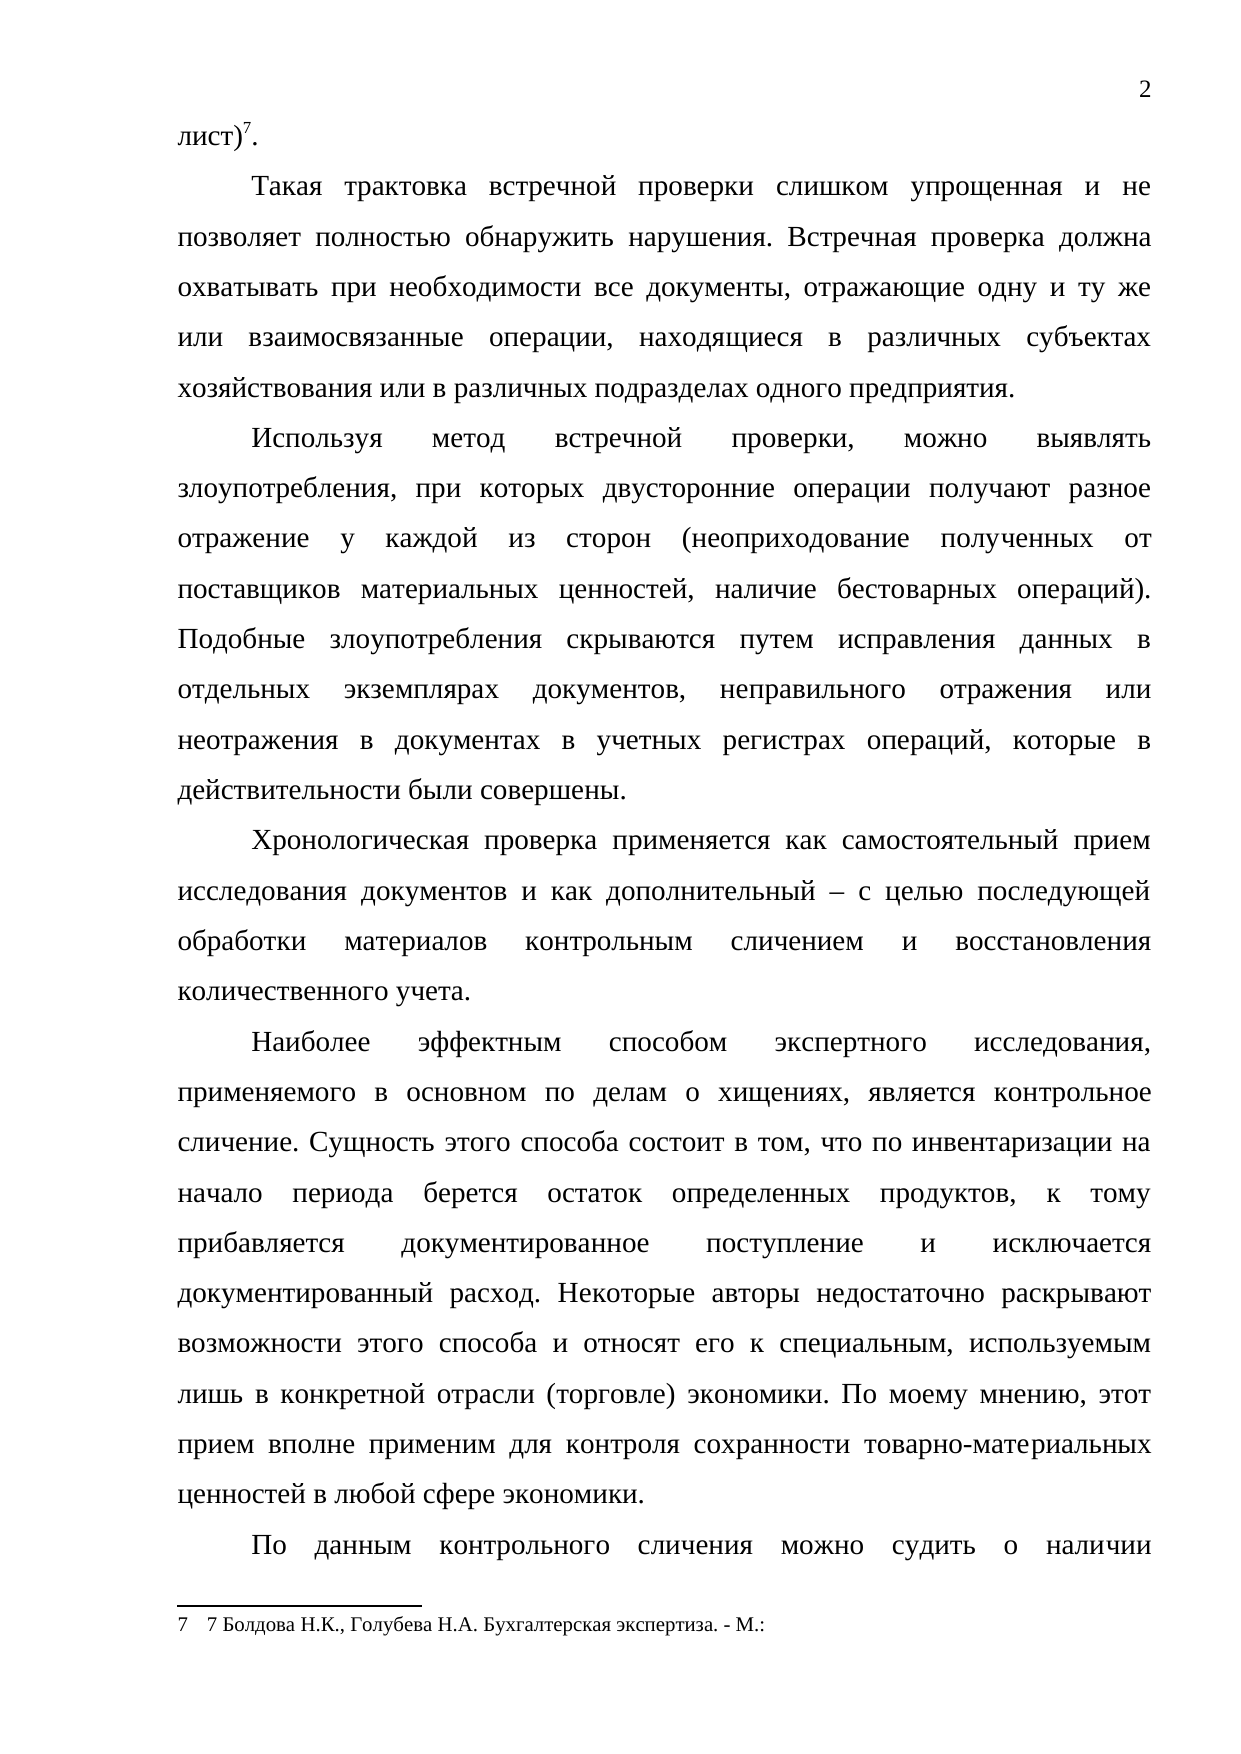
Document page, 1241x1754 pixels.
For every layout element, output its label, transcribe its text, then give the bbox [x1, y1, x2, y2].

text Хронологическая проверка применяется как самостоятельный прием исследования документов и как дополнительный – с целью последующей обработки материалов контрольным сличением и восстановления количественного учета. [177, 822, 1152, 1007]
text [177, 118, 1152, 152]
text Используя метод встречной проверки, можно выявлять злоупотребления, при которых двусторонние операции получают разное отражение у каждой из сторон (неоприходование полученных от поставщиков материальных ценностей, наличие бестоварных операций). Подобные злоупотребления скрываются путем исправления данных в отдельных экземплярах документов, неправильного отражения или неотражения в документах в учетных регистрах операций, которые в действительности были совершены. [177, 420, 1152, 806]
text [177, 1527, 1152, 1560]
text Такая трактовка встречной проверки слишком упрощенная и не позволяет полностью обнаружить нарушения. Встречная проверка должна охватывать при необходимости все документы, отражающие одну и ту же или взаимосвязанные операции, находящиеся в различных субъектах хозяйствования или в различных подразделах одного предприятия. [177, 168, 1152, 403]
text Наиболее эффектным способом экспертного исследования, применяемого в основном по делам о хищениях, является контрольное сличение. Сущность этого способа состоит в том, что по инвентаризации на начало периода берется остаток определенных продуктов, к тому прибавляется документированное поступление и исключается документированный расход. Некоторые авторы недостаточно раскрывают возможности этого способа и относят его к специальным, используемым лишь в конкретной отрасли (торговле) экономики. По моему мнению, этот прием вполне применим для контроля сохранности товарно-материальных ценностей в любой сфере экономики. [177, 1024, 1152, 1510]
